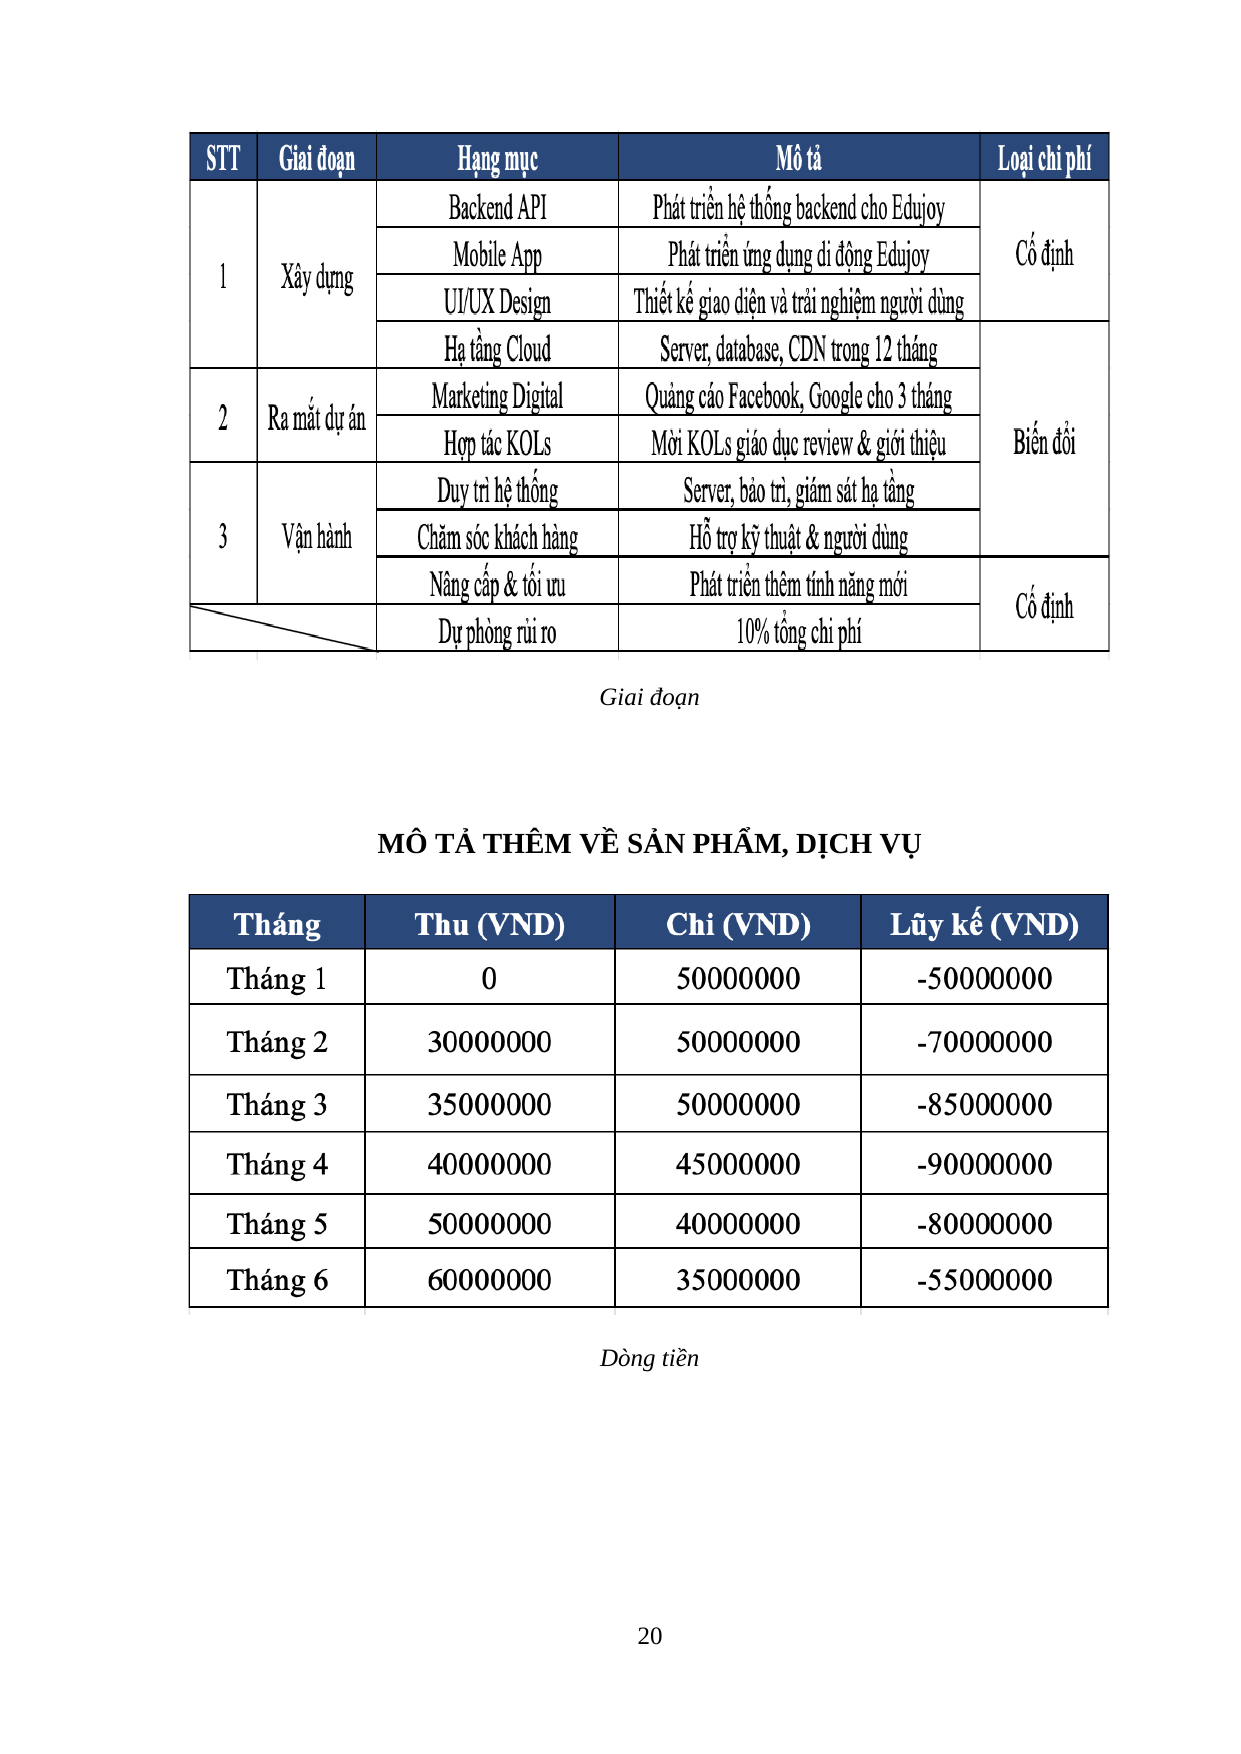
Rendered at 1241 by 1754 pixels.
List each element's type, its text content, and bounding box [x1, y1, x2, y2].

text MÔ TẢ THÊM VỀ SẢN PHẨM, DỊCH VỤ [177, 826, 1122, 860]
picture [188, 130, 1111, 660]
picture [188, 894, 1111, 1315]
